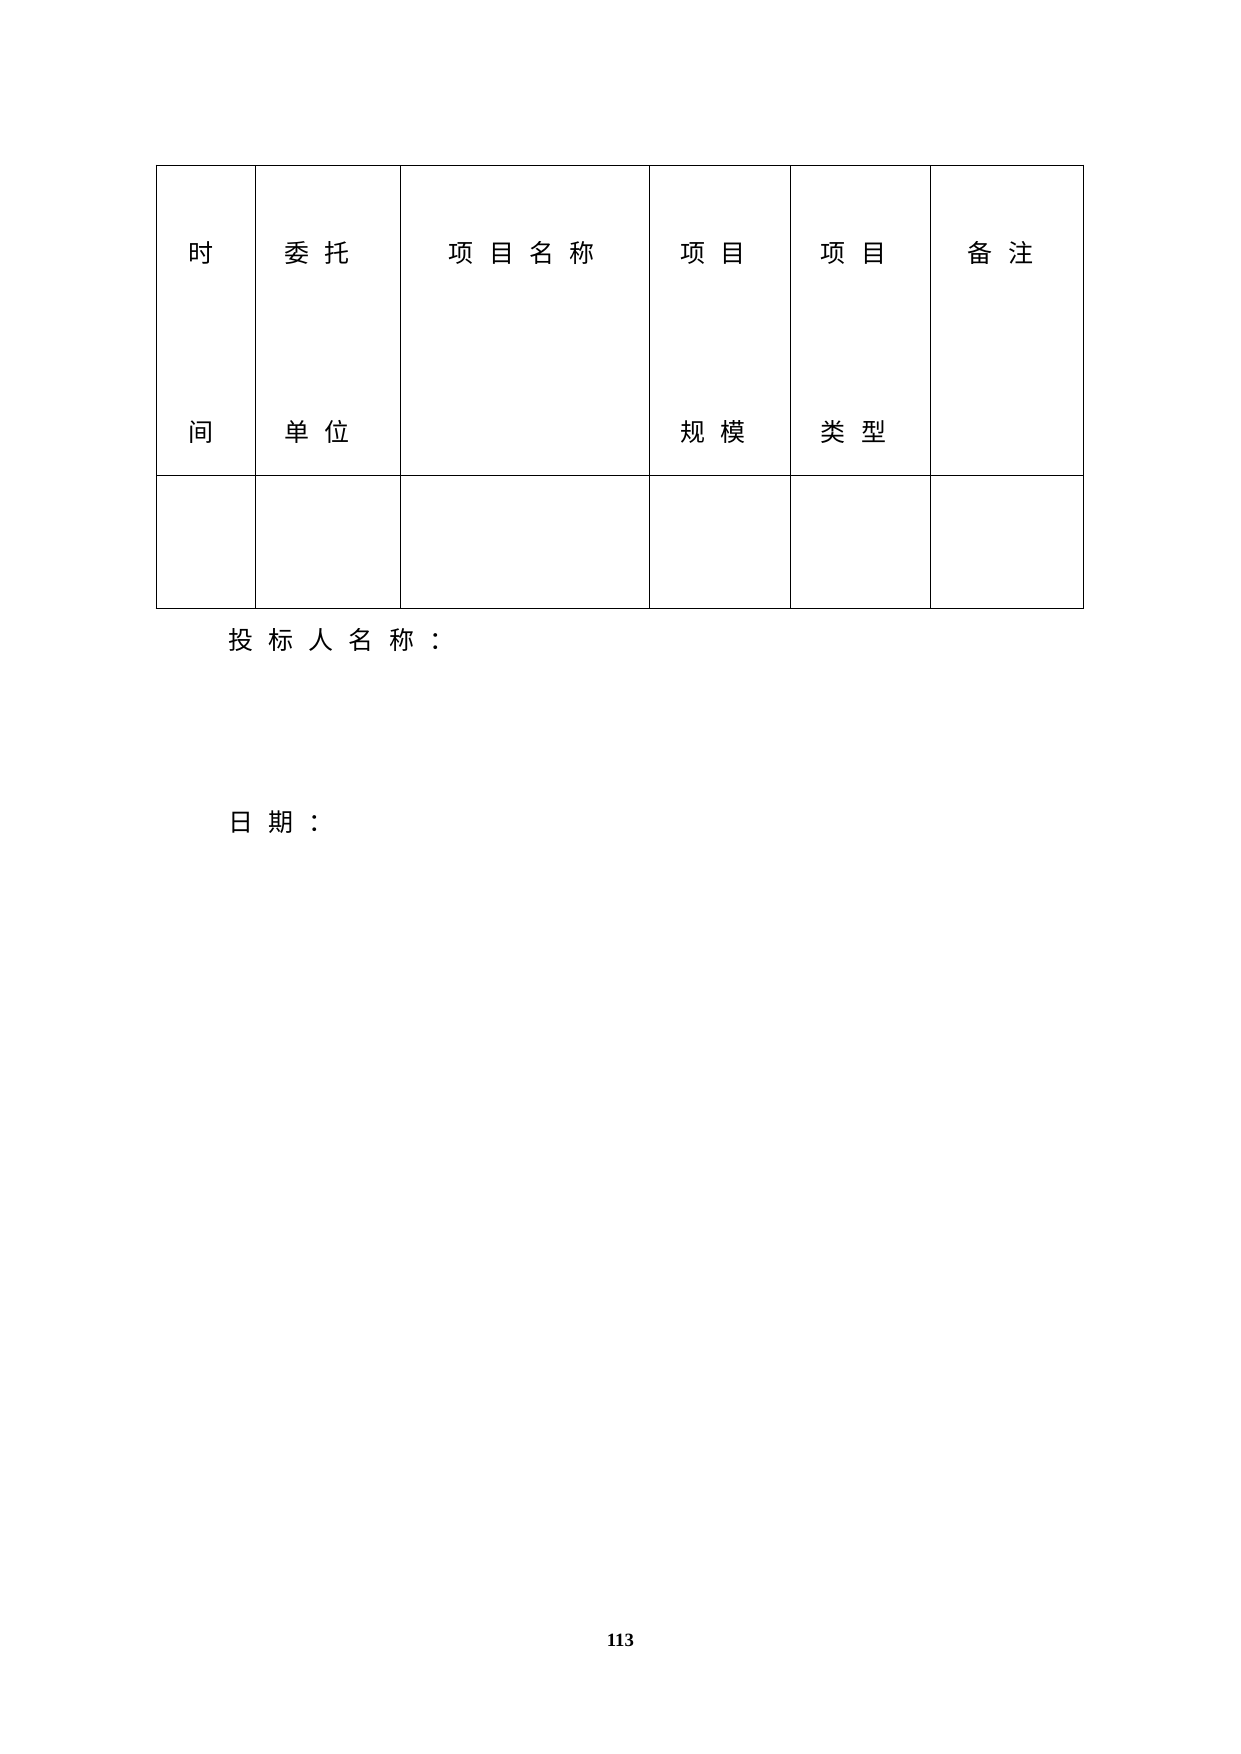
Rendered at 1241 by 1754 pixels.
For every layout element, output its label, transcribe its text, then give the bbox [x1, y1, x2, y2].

table_cell [401, 476, 649, 608]
table_cell 项目规模 [650, 166, 790, 475]
text 日期： [188, 731, 1043, 849]
table_cell [791, 476, 930, 608]
table_cell 项目名称 [401, 166, 649, 475]
table_cell [256, 476, 400, 608]
table_cell 项目类型 [791, 166, 930, 475]
table_cell [157, 476, 255, 608]
table_cell 备注 [931, 166, 1083, 475]
table_cell 委托单位 [256, 166, 400, 475]
table_cell [931, 476, 1083, 608]
table_cell [650, 476, 790, 608]
table_cell 时 间 [157, 166, 255, 475]
text 投标人名称： [188, 609, 1043, 668]
